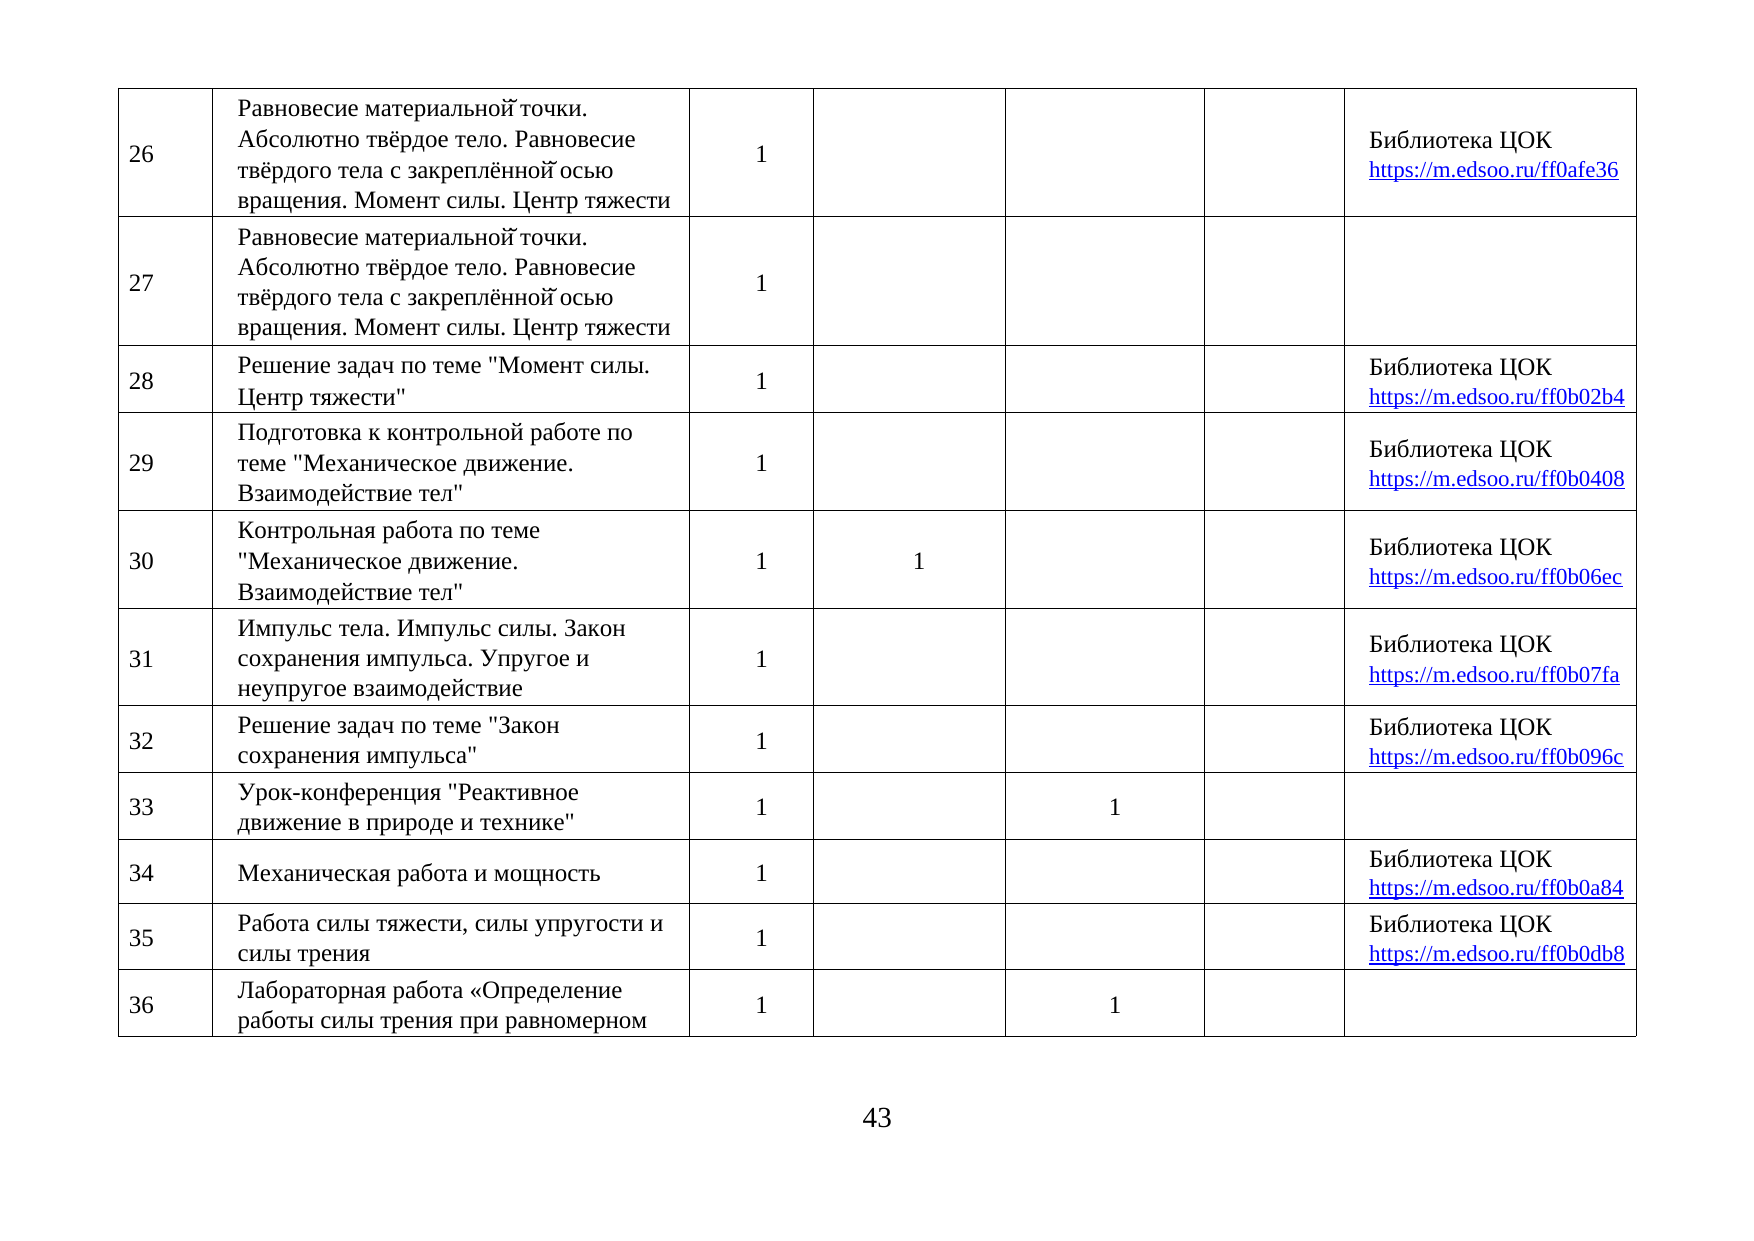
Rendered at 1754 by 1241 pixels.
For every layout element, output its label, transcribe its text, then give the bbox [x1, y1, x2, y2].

table_cell Лабораторная работа «Определение работы силы трения при равномерном [213, 970, 689, 1036]
table_cell [1205, 970, 1344, 1036]
table_cell 1 [1006, 773, 1204, 838]
table_cell [1205, 413, 1344, 510]
table_cell 1 [690, 217, 813, 345]
table_cell [1205, 706, 1344, 772]
table_cell 1 [690, 609, 813, 705]
table_cell [814, 217, 1005, 345]
table_cell [1006, 904, 1204, 969]
table_header 26 [119, 89, 212, 216]
table_cell 31 [119, 609, 212, 705]
table_cell 1 [690, 970, 813, 1036]
table_header Библиотека ЦОК https://m.edsoo.ru/ff0afe36 [1345, 89, 1636, 216]
table_cell [814, 773, 1005, 838]
table_cell Библиотека ЦОК https://m.edsoo.ru/ff0b06ec [1345, 511, 1636, 607]
table_cell [1205, 840, 1344, 903]
table_cell [1345, 217, 1636, 345]
table_cell [814, 413, 1005, 510]
table_header [1006, 89, 1204, 216]
table_cell Решение задач по теме "Момент силы. Центр тяжести" [213, 346, 689, 412]
table_cell 1 [814, 511, 1005, 607]
table_cell [1205, 904, 1344, 969]
table_cell Контрольная работа по теме "Механическое движение. Взаимодействие тел" [213, 511, 689, 607]
table_cell [1006, 413, 1204, 510]
table_cell 29 [119, 413, 212, 510]
table_cell 32 [119, 706, 212, 772]
table_cell [1205, 217, 1344, 345]
table_cell Библиотека ЦОК https://m.edsoo.ru/ff0b0db8 [1345, 904, 1636, 969]
table_cell [814, 346, 1005, 412]
table_cell [814, 970, 1005, 1036]
table_cell [1006, 217, 1204, 345]
table_header Равновесие материальной̆ точки. Абсолютно твёрдое тело. Равновесие твёрдого тела с закреплённой̆ осью вращения. Момент силы. Центр тяжести [213, 89, 689, 216]
table_cell 34 [119, 840, 212, 903]
table_cell Библиотека ЦОК https://m.edsoo.ru/ff0b02b4 [1345, 346, 1636, 412]
table_cell Механическая работа и мощность [213, 840, 689, 903]
table_cell [1006, 840, 1204, 903]
table_cell [1006, 511, 1204, 607]
table_cell Урок-конференция "Реактивное движение в природе и технике" [213, 773, 689, 838]
table_cell [1006, 609, 1204, 705]
table_cell [1205, 609, 1344, 705]
table_cell 30 [119, 511, 212, 607]
table_cell [1205, 346, 1344, 412]
table_cell Библиотека ЦОК https://m.edsoo.ru/ff0b096c [1345, 706, 1636, 772]
table_cell Импульс тела. Импульс силы. Закон сохранения импульса. Упругое и неупругое взаимодействие [213, 609, 689, 705]
table_cell [1006, 706, 1204, 772]
table_cell [814, 904, 1005, 969]
table_cell 1 [1006, 970, 1204, 1036]
table_cell Решение задач по теме "Закон сохранения импульса" [213, 706, 689, 772]
table_cell Библиотека ЦОК https://m.edsoo.ru/ff0b07fa [1345, 609, 1636, 705]
table_cell 1 [690, 706, 813, 772]
table_cell [1205, 773, 1344, 838]
table_cell 1 [690, 773, 813, 838]
table_cell [1345, 773, 1636, 838]
table_cell Библиотека ЦОК https://m.edsoo.ru/ff0b0a84 [1345, 840, 1636, 903]
table_header 1 [690, 89, 813, 216]
table_cell 35 [119, 904, 212, 969]
table_cell 27 [119, 217, 212, 345]
table_cell [1205, 511, 1344, 607]
table_cell 1 [690, 346, 813, 412]
table_cell 28 [119, 346, 212, 412]
table_cell Равновесие материальной̆ точки. Абсолютно твёрдое тело. Равновесие твёрдого тела с закреплённой̆ осью вращения. Момент силы. Центр тяжести [213, 217, 689, 345]
table_cell Работа силы тяжести, силы упругости и силы трения [213, 904, 689, 969]
table_cell 1 [690, 511, 813, 607]
table_cell [1006, 346, 1204, 412]
table_header [1205, 89, 1344, 216]
table_cell Библиотека ЦОК https://m.edsoo.ru/ff0b0408 [1345, 413, 1636, 510]
table_cell [814, 609, 1005, 705]
table_cell [814, 840, 1005, 903]
table_cell [814, 706, 1005, 772]
table_cell 1 [690, 413, 813, 510]
table_cell Подготовка к контрольной работе по теме "Механическое движение. Взаимодействие тел" [213, 413, 689, 510]
table_cell 36 [119, 970, 212, 1036]
table_cell 33 [119, 773, 212, 838]
table_cell 1 [690, 904, 813, 969]
table_cell 1 [690, 840, 813, 903]
table_header [814, 89, 1005, 216]
table_cell [1345, 970, 1636, 1036]
